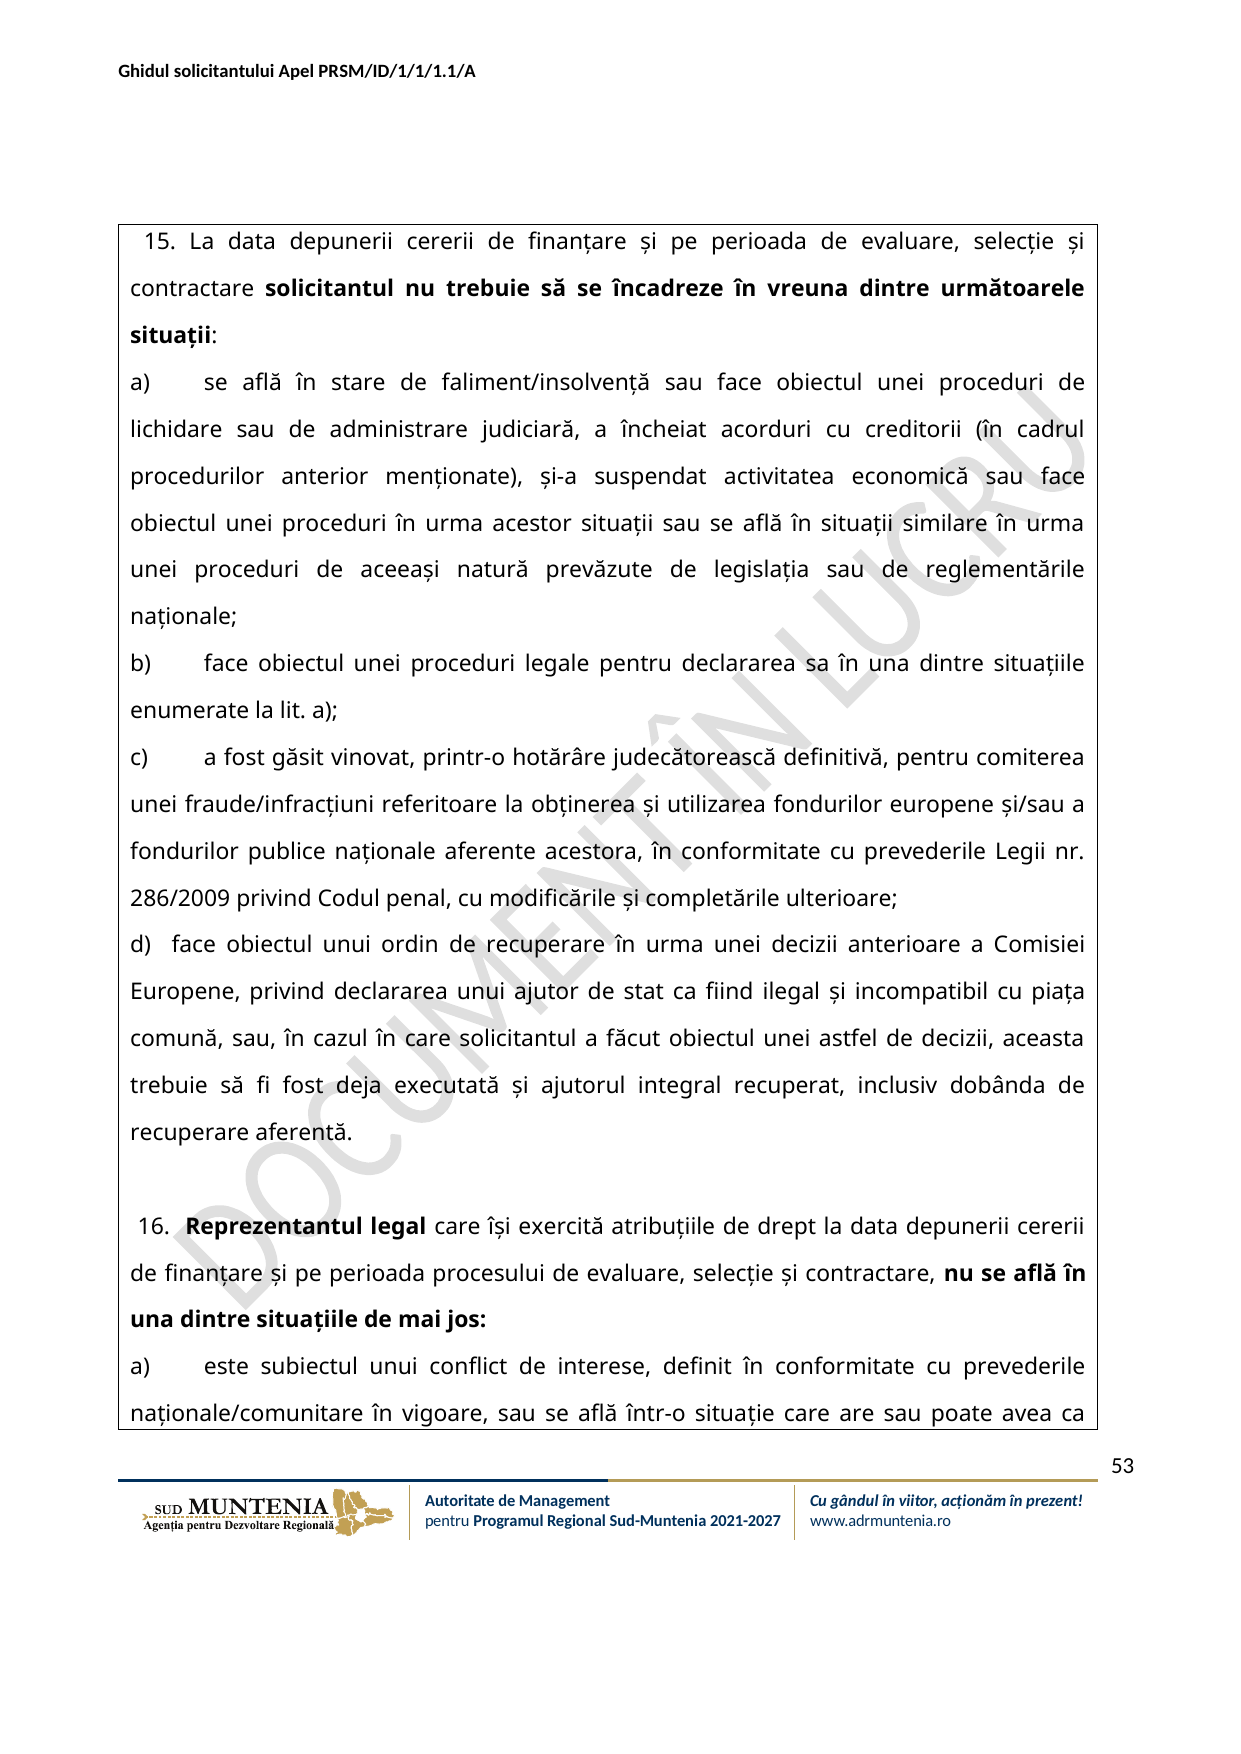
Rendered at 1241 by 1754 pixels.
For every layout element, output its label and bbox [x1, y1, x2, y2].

table_header [119, 225, 1097, 1428]
